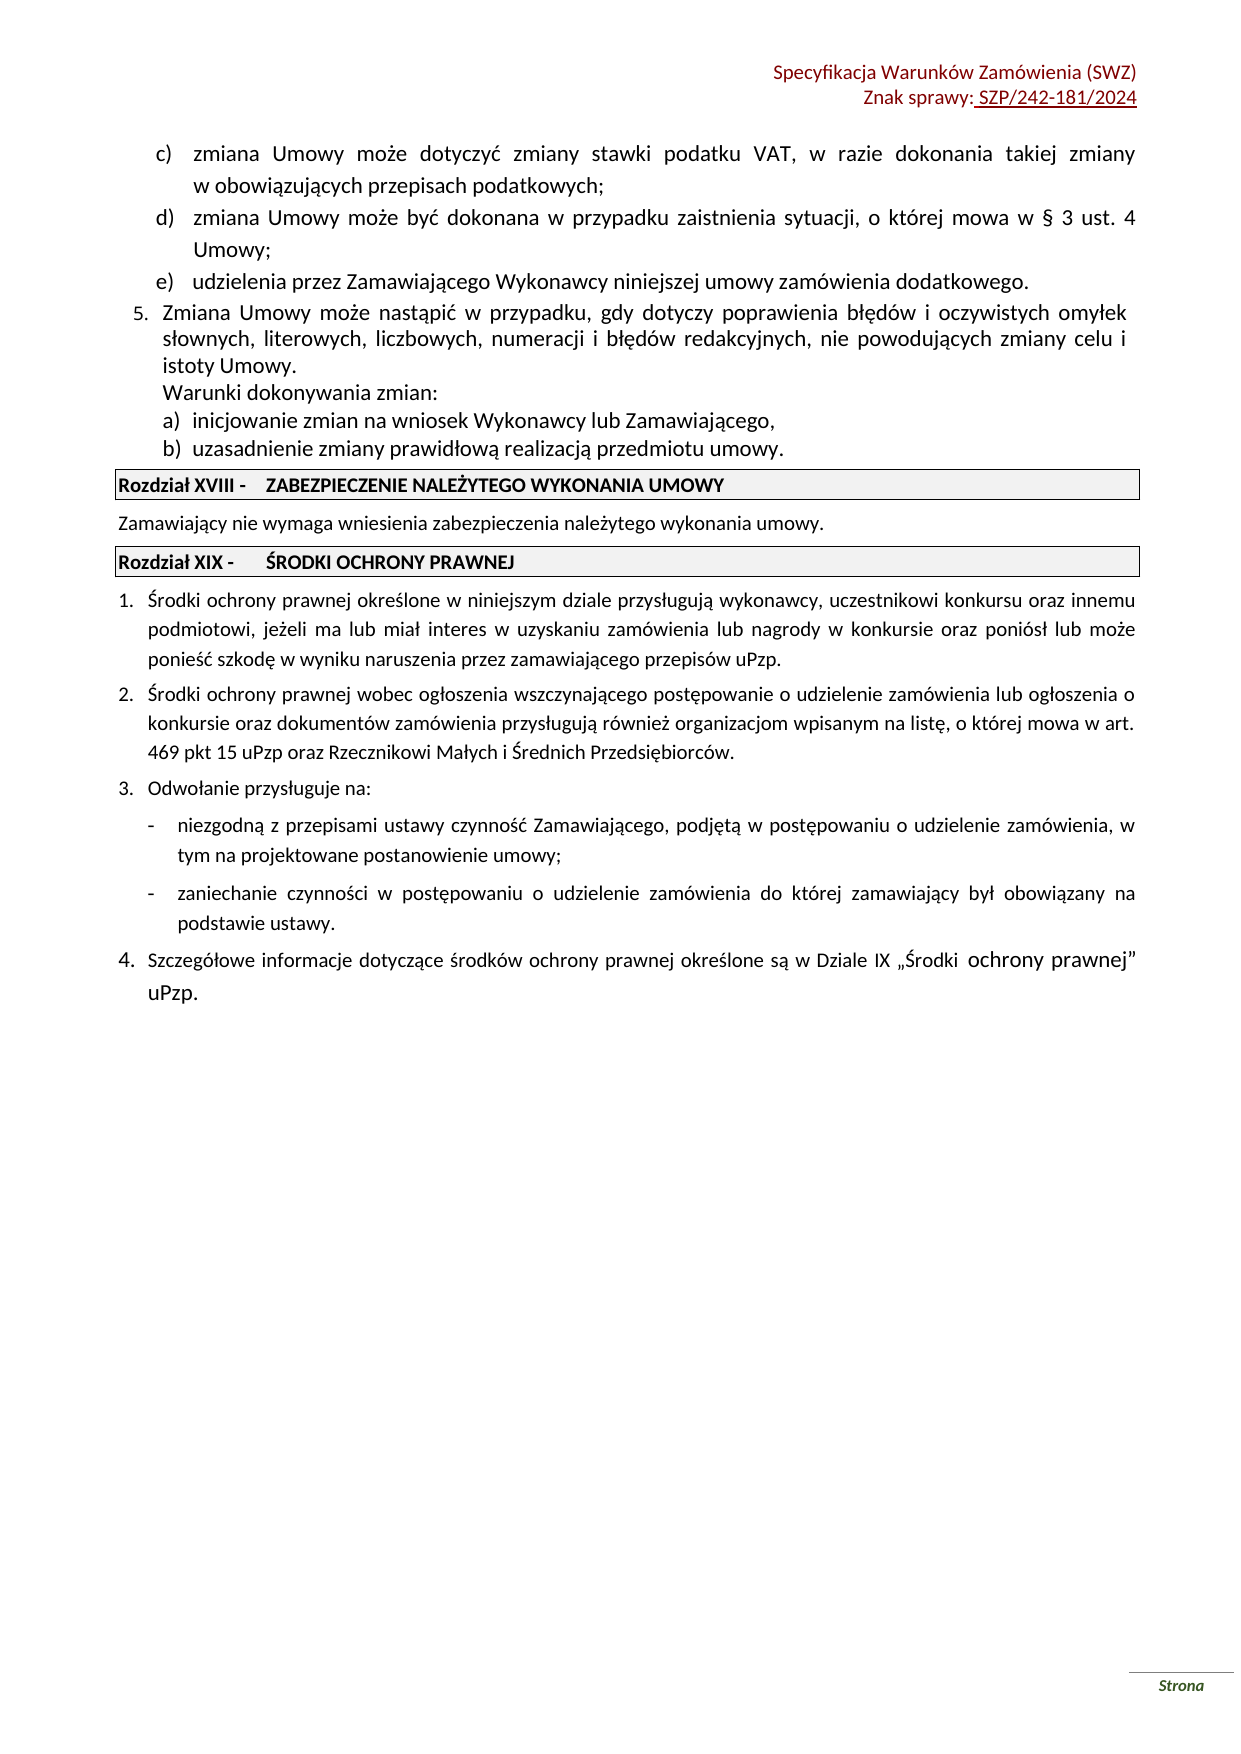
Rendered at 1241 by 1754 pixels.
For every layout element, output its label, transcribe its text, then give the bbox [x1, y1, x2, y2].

list zmiana Umowy może być dokonana w przypadku zaistnienia sytuacji, o której mowa w § 3 ust. 4 Umowy; [156, 203, 1137, 263]
text Warunki dokonywania zmian: [133, 378, 1137, 406]
list udzielenia przez Zamawiającego Wykonawcy niniejszej umowy zamówienia dodatkowego. [156, 267, 1137, 295]
list inicjowanie zmian na wniosek Wykonawcy lub Zamawiającego, [162, 406, 1137, 434]
list Środki ochrony prawnej określone w niniejszym dziale przysługują wykonawcy, uczestnikowi konkursu oraz innemu podmiotowi, jeżeli ma lub miał interes w uzyskaniu zamówienia lub nagrody w konkursie oraz poniósł lub może ponieść szkodę w wyniku naruszenia przez zamawiającego przepisów uPzp. [118, 587, 1137, 671]
subtitle ŚRODKI OCHRONY PRAWNEJ [116, 547, 1139, 576]
list Zmiana Umowy może nastąpić w przypadku, gdy dotyczy poprawienia błędów i oczywistych omyłek słownych, literowych, liczbowych, numeracji i błędów redakcyjnych, nie powodujących zmiany celu i istoty Umowy. [133, 299, 1137, 378]
text Zamawiający nie wymaga wniesienia zabezpieczenia należytego wykonania umowy. [118, 510, 1137, 536]
list Środki ochrony prawnej wobec ogłoszenia wszczynającego postępowanie o udzielenie zamówienia lub ogłoszenia o konkursie oraz dokumentów zamówienia przysługują również organizacjom wpisanym na listę, o której mowa w art. 469 pkt 15 uPzp oraz Rzecznikowi Małych i Średnich Przedsiębiorców. [118, 681, 1137, 765]
list zmiana Umowy może dotyczyć zmiany stawki podatku VAT, w razie dokonania takiej zmiany w obowiązujących przepisach podatkowych; [156, 139, 1137, 199]
list Szczegółowe informacje dotyczące środków ochrony prawnej określone są w Dziale IX „Środki ochrony prawnej” uPzp. [118, 946, 1137, 1006]
subtitle ZABEZPIECZENIE NALEŻYTEGO WYKONANIA UMOWY [116, 470, 1139, 499]
list niezgodną z przepisami ustawy czynność Zamawiającego, podjętą w postępowaniu o udzielenie zamówienia, w tym na projektowane postanowienie umowy; [148, 810, 1137, 868]
list Odwołanie przysługuje na: [118, 775, 1137, 800]
list zaniechanie czynności w postępowaniu o udzielenie zamówienia do której zamawiający był obowiązany na podstawie ustawy. [148, 878, 1137, 936]
list uzasadnienie zmiany prawidłową realizacją przedmiotu umowy. [162, 434, 1137, 462]
